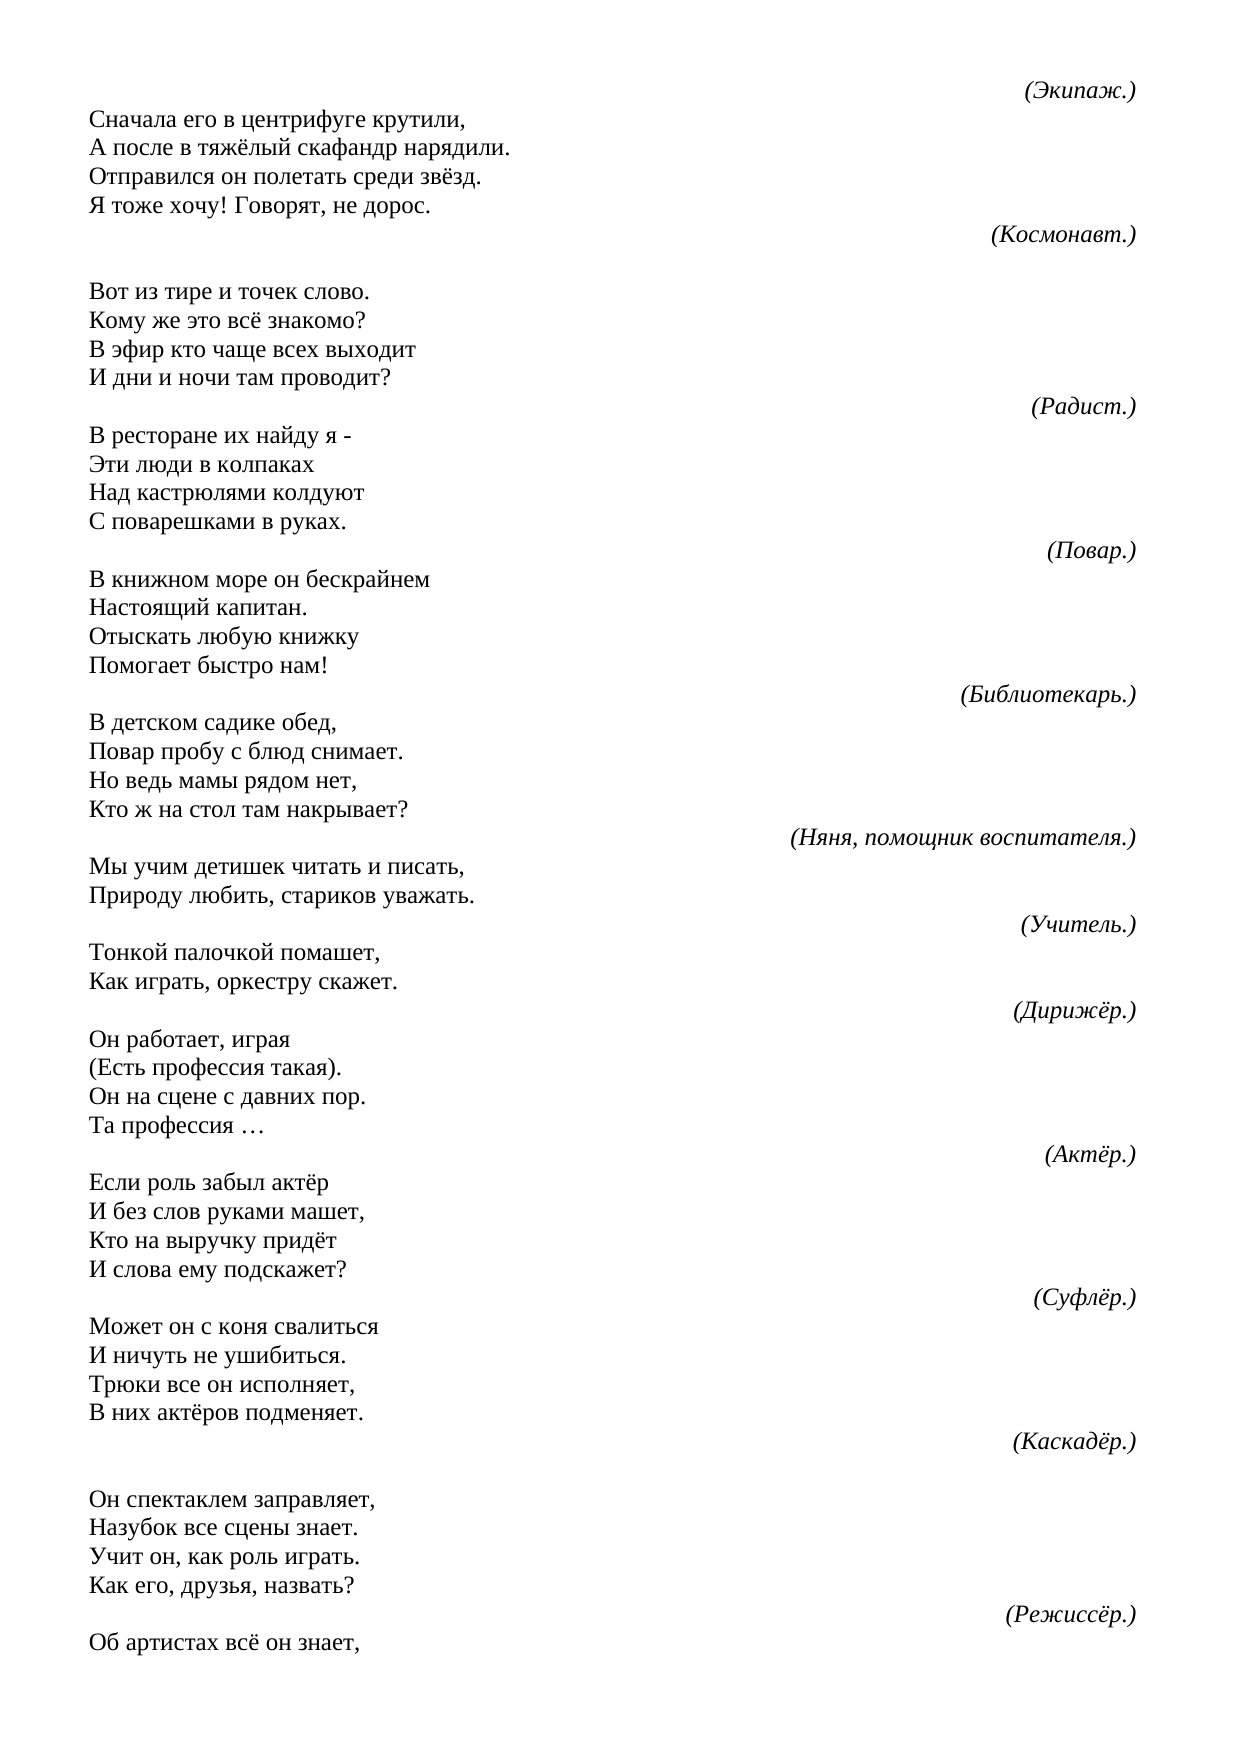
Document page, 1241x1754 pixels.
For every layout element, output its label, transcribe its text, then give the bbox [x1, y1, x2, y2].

text Помогает быстро нам! [88, 650, 1136, 679]
text Та профессия … [88, 1110, 1136, 1139]
text (Космонавт.) [88, 219, 1136, 247]
text Природу любить, стариков уважать. [88, 880, 1136, 909]
text (Няня, помощник воспитателя.) [88, 822, 1136, 851]
text (Дирижёр.) [88, 995, 1136, 1024]
text Как играть, оркестру скажет. [88, 966, 1136, 995]
text (Актёр.) [88, 1139, 1136, 1167]
text И слова ему подскажет? [88, 1254, 1136, 1282]
text Но ведь мамы рядом нет, [88, 765, 1136, 794]
text Отправился он полетать среди звёзд. [88, 161, 1136, 190]
text Он работает, играя [88, 1024, 1136, 1052]
text И ничуть не ушибиться. [88, 1340, 1136, 1369]
text Кому же это всё знакомо? [88, 305, 1136, 334]
text (Режиссёр.) [88, 1599, 1136, 1627]
text (Радист.) [88, 391, 1136, 420]
text В них актёров подменяет. [88, 1397, 1136, 1426]
text Он спектаклем заправляет, [88, 1484, 1136, 1512]
text В книжном море он бескрайнем [88, 564, 1136, 592]
text Кто на выручку придёт [88, 1225, 1136, 1254]
text Учит он, как роль играть. [88, 1541, 1136, 1570]
text И без слов руками машет, [88, 1196, 1136, 1225]
text (Суфлёр.) [88, 1282, 1136, 1311]
text И дни и ночи там проводит? [88, 362, 1136, 391]
text Отыскать любую книжку [88, 621, 1136, 650]
text Вот из тире и точек слово. [88, 276, 1136, 305]
text Трюки все он исполняет, [88, 1369, 1136, 1397]
text Повар пробу с блюд снимает. [88, 736, 1136, 765]
text (Библиотекарь.) [88, 679, 1136, 707]
text Я тоже хочу! Говорят, не дорос. [88, 190, 1136, 219]
text А после в тяжёлый скафандр нарядили. [88, 132, 1136, 161]
text Сначала его в центрифуге крутили, [88, 104, 1136, 132]
text Как его, друзья, назвать? [88, 1570, 1136, 1599]
text Назубок все сцены знает. [88, 1512, 1136, 1541]
text Над кастрюлями колдуют [88, 477, 1136, 506]
text Может он с коня свалиться [88, 1311, 1136, 1340]
text (Учитель.) [88, 909, 1136, 937]
text Настоящий капитан. [88, 592, 1136, 621]
text (Есть профессия такая). [88, 1052, 1136, 1081]
text Кто ж на стол там накрывает? [88, 794, 1136, 822]
text Мы учим детишек читать и писать, [88, 851, 1136, 880]
text Тонкой палочкой помашет, [88, 937, 1136, 966]
text Он на сцене с давних пор. [88, 1081, 1136, 1110]
text Об артистах всё он знает, [88, 1627, 1136, 1656]
text В эфир кто чаще всех выходит [88, 334, 1136, 362]
text (Каскадёр.) [88, 1426, 1136, 1455]
text Эти люди в колпаках [88, 449, 1136, 477]
text В ресторане их найду я - [88, 420, 1136, 449]
text (Повар.) [88, 535, 1136, 564]
text С поварешками в руках. [88, 506, 1136, 535]
text Если роль забыл актёр [88, 1167, 1136, 1196]
text (Экипаж.) [88, 75, 1136, 104]
text В детском садике обед, [88, 707, 1136, 736]
